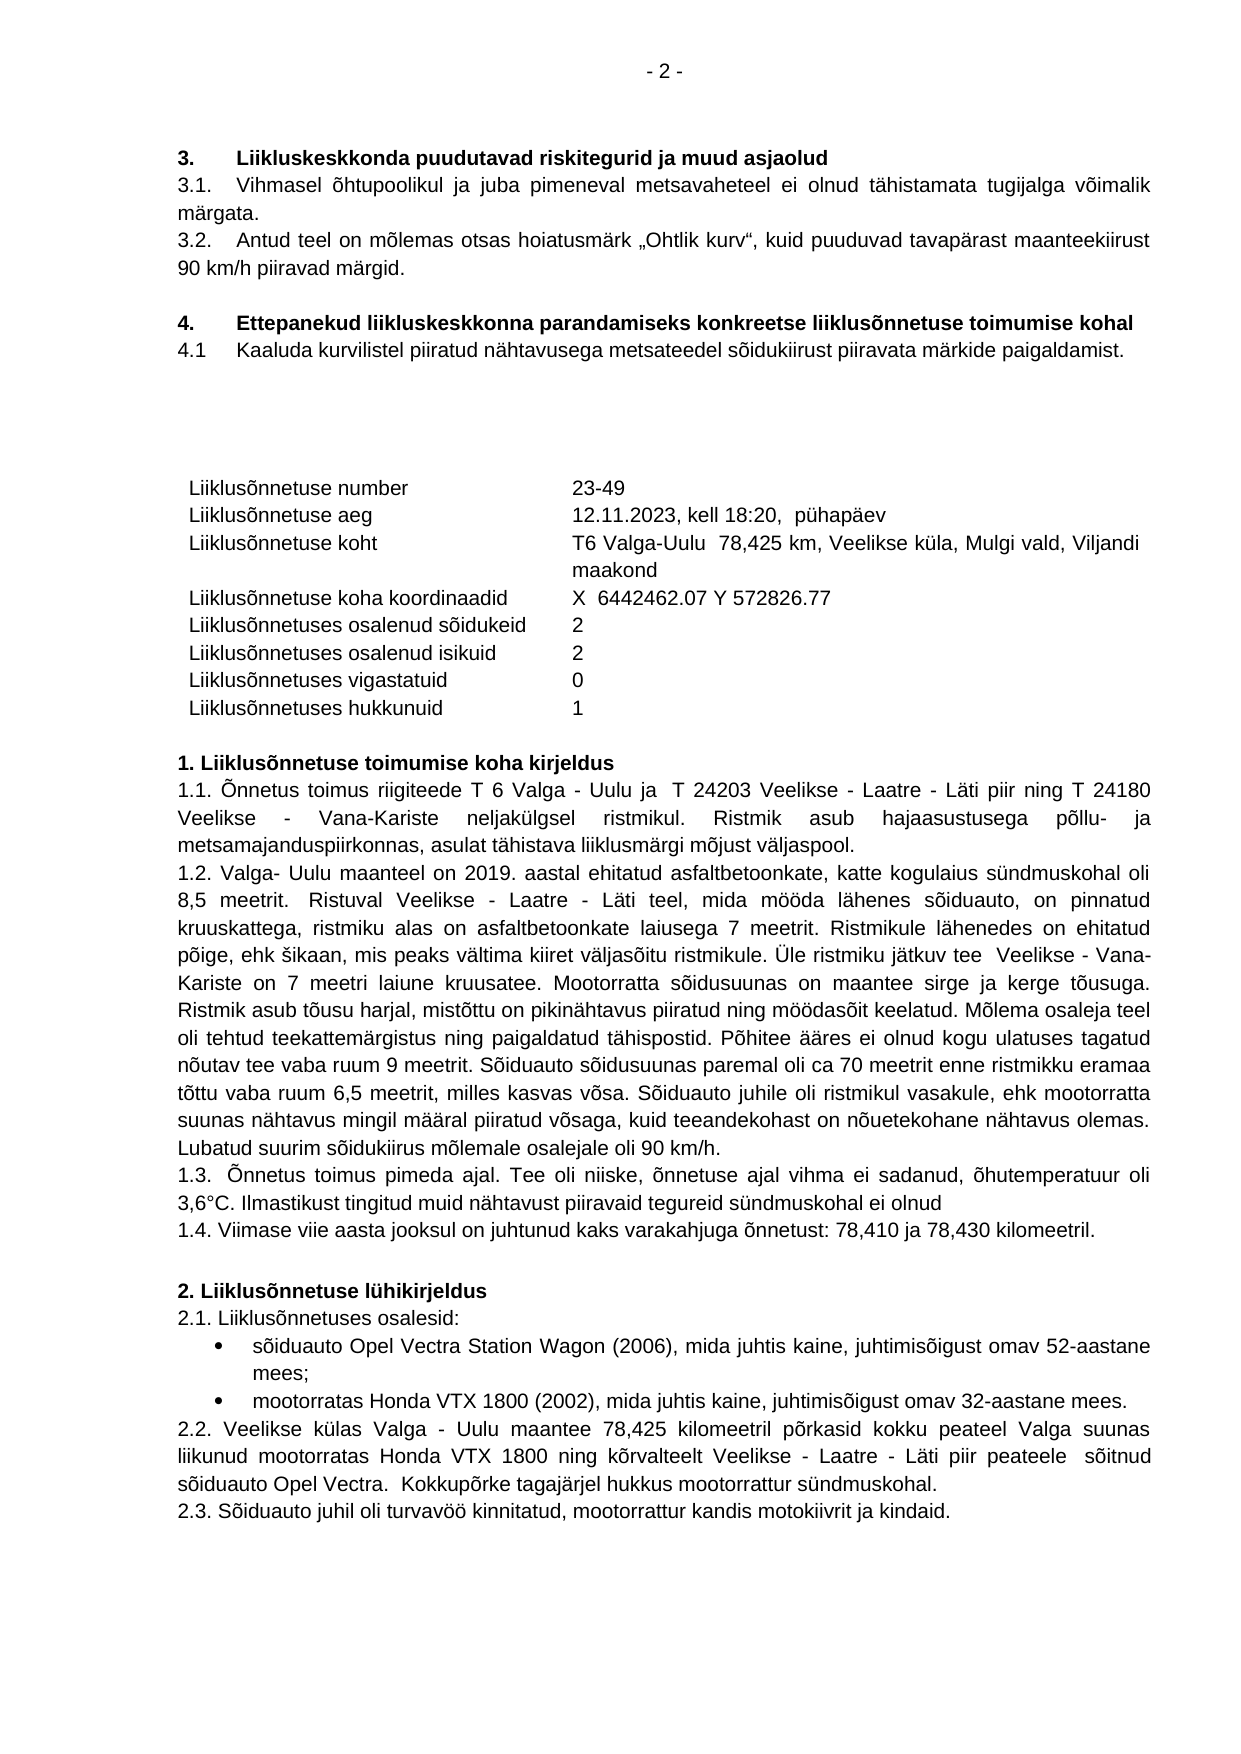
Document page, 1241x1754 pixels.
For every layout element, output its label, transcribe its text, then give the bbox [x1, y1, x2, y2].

text 1.3. Õnnetus toimus pimeda ajal. Tee oli niiske, õnnetuse ajal vihma ei sadanud, õhutemperatuur oli 3,6°C. Ilmastikust tingitud muid nähtavust piiravaid tegureid sündmuskohal ei olnud [177, 1163, 1152, 1214]
list Ettepanekud liikluskeskkonna parandamiseks konkreetse liiklusõnnetuse toimumise kohal [177, 311, 1152, 334]
table_cell 0 [561, 668, 1151, 696]
table_cell Liiklusõnnetuses osalenud sõidukeid [177, 613, 561, 641]
list mootorratas Honda VTX 1800 (2002), mida juhtis kaine, juhtimisõigust omav 32-aastane mees. [215, 1389, 1152, 1413]
table_header 23-49 [561, 476, 1151, 503]
list Vihmasel õhtupoolikul ja juba pimeneval metsavaheteel ei olnud tähistamata tugijalga võimalik märgata. [177, 173, 1152, 224]
table_cell 2 [561, 641, 1151, 668]
table_cell T6 Valga-Uulu 78,425 km, Veelikse küla, Mulgi vald, Viljandi maakond [561, 531, 1151, 586]
text 1.4. Viimase viie aasta jooksul on juhtunud kaks varakahjuga õnnetust: 78,410 ja 78,430 kilomeetril. [177, 1218, 1152, 1242]
list Kaaluda kurvilistel piiratud nähtavusega metsateedel sõidukiirust piiravata märkide paigaldamist. [177, 338, 1152, 362]
table_cell 2 [561, 613, 1151, 641]
table_cell Liiklusõnnetuse aeg [177, 503, 561, 531]
text 2.2. Veelikse külas Valga - Uulu maantee 78,425 kilomeetril põrkasid kokku peateel Valga suunas liikunud mootorratas Honda VTX 1800 ning kõrvalteelt Veelikse - Laatre - Läti piir peateele sõitnud sõiduauto Opel Vectra. Kokkupõrke tagajärjel hukkus mootorrattur sündmuskohal. [177, 1416, 1152, 1495]
text 1.2. Valga- Uulu maanteel on 2019. aastal ehitatud asfaltbetoonkate, katte kogulaius sündmuskohal oli 8,5 meetrit. Ristuval Veelikse - Laatre - Läti teel, mida mööda lähenes sõiduauto, on pinnatud kruuskattega, ristmiku alas on asfaltbetoonkate laiusega 7 meetrit. Ristmikule lähenedes on ehitatud põige, ehk šikaan, mis peaks vältima kiiret väljasõitu ristmikule. Üle ristmiku jätkuv tee Veelikse - Vana-Kariste on 7 meetri laiune kruusatee. Mootorratta sõidusuunas on maantee sirge ja kerge tõusuga. Ristmik asub tõusu harjal, mistõttu on pikinähtavus piiratud ning möödasõit keelatud. Mõlema osaleja teel oli tehtud teekattemärgistus ning paigaldatud tähispostid. Põhitee ääres ei olnud kogu ulatuses tagatud nõutav tee vaba ruum 9 meetrit. Sõiduauto sõidusuunas paremal oli ca 70 meetrit enne ristmikku eramaa tõttu vaba ruum 6,5 meetrit, milles kasvas võsa. Sõiduauto juhile oli ristmikul vasakule, ehk mootorratta suunas nähtavus mingil määral piiratud võsaga, kuid teeandekohast on nõuetekohane nähtavus olemas. Lubatud suurim sõidukiirus mõlemale osalejale oli 90 km/h. [177, 861, 1152, 1159]
text 2. Liiklusõnnetuse lühikirjeldus [177, 1279, 1152, 1303]
table_cell Liiklusõnnetuse koha koordinaadid [177, 586, 561, 613]
table_cell 1 [561, 696, 1151, 723]
list Antud teel on mõlemas otsas hoiatusmärk „Ohtlik kurv“, kuid puuduvad tavapärast maanteekiirust 90 km/h piiravad märgid. [177, 228, 1152, 279]
text 1.1. Õnnetus toimus riigiteede T 6 Valga - Uulu ja T 24203 Veelikse - Laatre - Läti piir ning T 24180 Veelikse - Vana-Kariste neljakülgsel ristmikul. Ristmik asub hajaasustusega põllu- ja metsamajanduspiirkonnas, asulat tähistava liiklusmärgi mõjust väljaspool. [177, 778, 1152, 857]
table_cell X 6442462.07 Y 572826.77 [561, 586, 1151, 613]
table_cell Liiklusõnnetuses hukkunuid [177, 696, 561, 723]
table_cell Liiklusõnnetuses osalenud isikuid [177, 641, 561, 668]
table_cell Liiklusõnnetuse koht [177, 531, 561, 586]
text 1. Liiklusõnnetuse toimumise koha kirjeldus [177, 751, 1152, 774]
table_cell Liiklusõnnetuses vigastatuid [177, 668, 561, 696]
text 2.1. Liiklusõnnetuses osalesid: [177, 1306, 1152, 1330]
table_cell 12.11.2023, kell 18:20, pühapäev [561, 503, 1151, 531]
list sõiduauto Opel Vectra Station Wagon (2006), mida juhtis kaine, juhtimisõigust omav 52-aastane mees; [215, 1334, 1152, 1385]
table_header Liiklusõnnetuse number [177, 476, 561, 503]
text 2.3. Sõiduauto juhil oli turvavöö kinnitatud, mootorrattur kandis motokiivrit ja kindaid. [177, 1499, 1152, 1523]
list Liikluskeskkonda puudutavad riskitegurid ja muud asjaolud [177, 146, 1152, 169]
